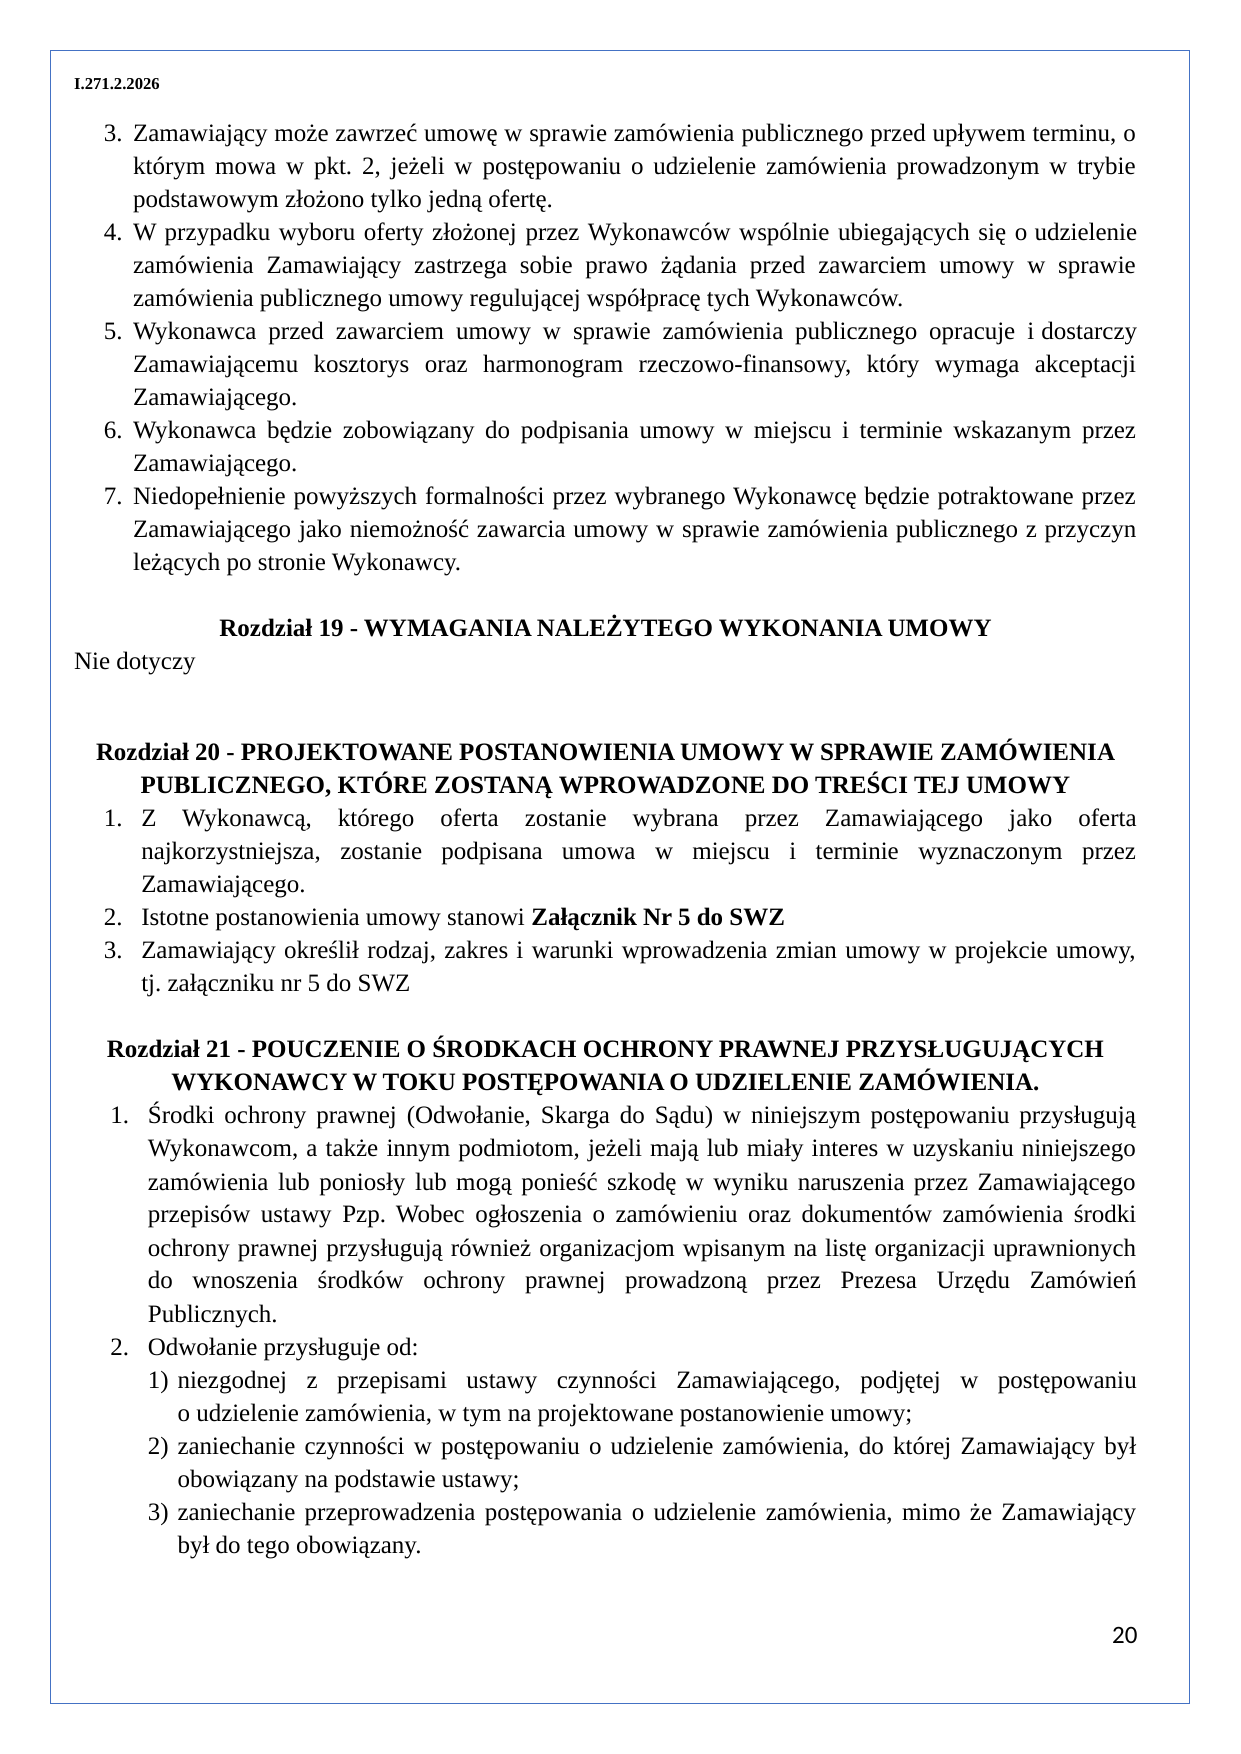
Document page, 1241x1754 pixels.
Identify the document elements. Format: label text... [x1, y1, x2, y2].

subtitle Rozdział 20 - PROJEKTOWANE POSTANOWIENIA UMOWY W SPRAWIE ZAMÓWIENIA PUBLICZNEGO, KTÓRE ZOSTANĄ WPROWADZONE DO TREŚCI TEJ UMOWY [74, 737, 1137, 799]
list Wykonawca będzie zobowiązany do podpisania umowy w miejscu i terminie wskazanym przez Zamawiającego. [103, 415, 1137, 477]
list Z Wykonawcą, którego oferta zostanie wybrana przez Zamawiającego jako oferta najkorzystniejsza, zostanie podpisana umowa w miejscu i terminie wyznaczonym przez Zamawiającego. [103, 803, 1137, 898]
list Odwołanie przysługuje od: [110, 1332, 1137, 1360]
list Istotne postanowienia umowy stanowi Załącznik Nr 5 do SWZ [103, 902, 1137, 931]
list Zamawiający określił rodzaj, zakres i warunki wprowadzenia zmian umowy w projekcie umowy, tj. załączniku nr 5 do SWZ [103, 935, 1137, 997]
list niezgodnej z przepisami ustawy czynności Zamawiającego, podjętej w postępowaniu o udzielenie zamówienia, w tym na projektowane postanowienie umowy; [148, 1365, 1137, 1426]
subtitle Rozdział 19 - WYMAGANIA NALEŻYTEGO WYKONANIA UMOWY [74, 613, 1137, 642]
subtitle Rozdział 21 - POUCZENIE O ŚRODKACH OCHRONY PRAWNEJ PRZYSŁUGUJĄCYCH WYKONAWCY W TOKU POSTĘPOWANIA O UDZIELENIE ZAMÓWIENIA. [74, 1034, 1137, 1096]
list zaniechanie przeprowadzenia postępowania o udzielenie zamówienia, mimo że Zamawiający był do tego obowiązany. [148, 1497, 1137, 1558]
text Nie dotyczy [74, 646, 1137, 675]
list zaniechanie czynności w postępowaniu o udzielenie zamówienia, do której Zamawiający był obowiązany na podstawie ustawy; [148, 1431, 1137, 1492]
list Niedopełnienie powyższych formalności przez wybranego Wykonawcę będzie potraktowane przez Zamawiającego jako niemożność zawarcia umowy w sprawie zamówienia publicznego z przyczyn leżących po stronie Wykonawcy. [103, 481, 1137, 576]
list W przypadku wyboru oferty złożonej przez Wykonawców wspólnie ubiegających się o udzielenie zamówienia Zamawiający zastrzega sobie prawo żądania przed zawarciem umowy w sprawie zamówienia publicznego umowy regulującej współpracę tych Wykonawców. [103, 217, 1137, 312]
list Wykonawca przed zawarciem umowy w sprawie zamówienia publicznego opracuje i dostarczy Zamawiającemu kosztorys oraz harmonogram rzeczowo-finansowy, który wymaga akceptacji Zamawiającego. [103, 316, 1137, 411]
list Środki ochrony prawnej (Odwołanie, Skarga do Sądu) w niniejszym postępowaniu przysługują Wykonawcom, a także innym podmiotom, jeżeli mają lub miały interes w uzyskaniu niniejszego zamówienia lub poniosły lub mogą ponieść szkodę w wyniku naruszenia przez Zamawiającego przepisów ustawy Pzp. Wobec ogłoszenia o zamówieniu oraz dokumentów zamówienia środki ochrony prawnej przysługują również organizacjom wpisanym na listę organizacji uprawnionych do wnoszenia środków ochrony prawnej prowadzoną przez Prezesa Urzędu Zamówień Publicznych. [110, 1101, 1137, 1327]
list Zamawiający może zawrzeć umowę w sprawie zamówienia publicznego przed upływem terminu, o którym mowa w pkt. 2, jeżeli w postępowaniu o udzielenie zamówienia prowadzonym w trybie podstawowym złożono tylko jedną ofertę. [103, 118, 1137, 213]
